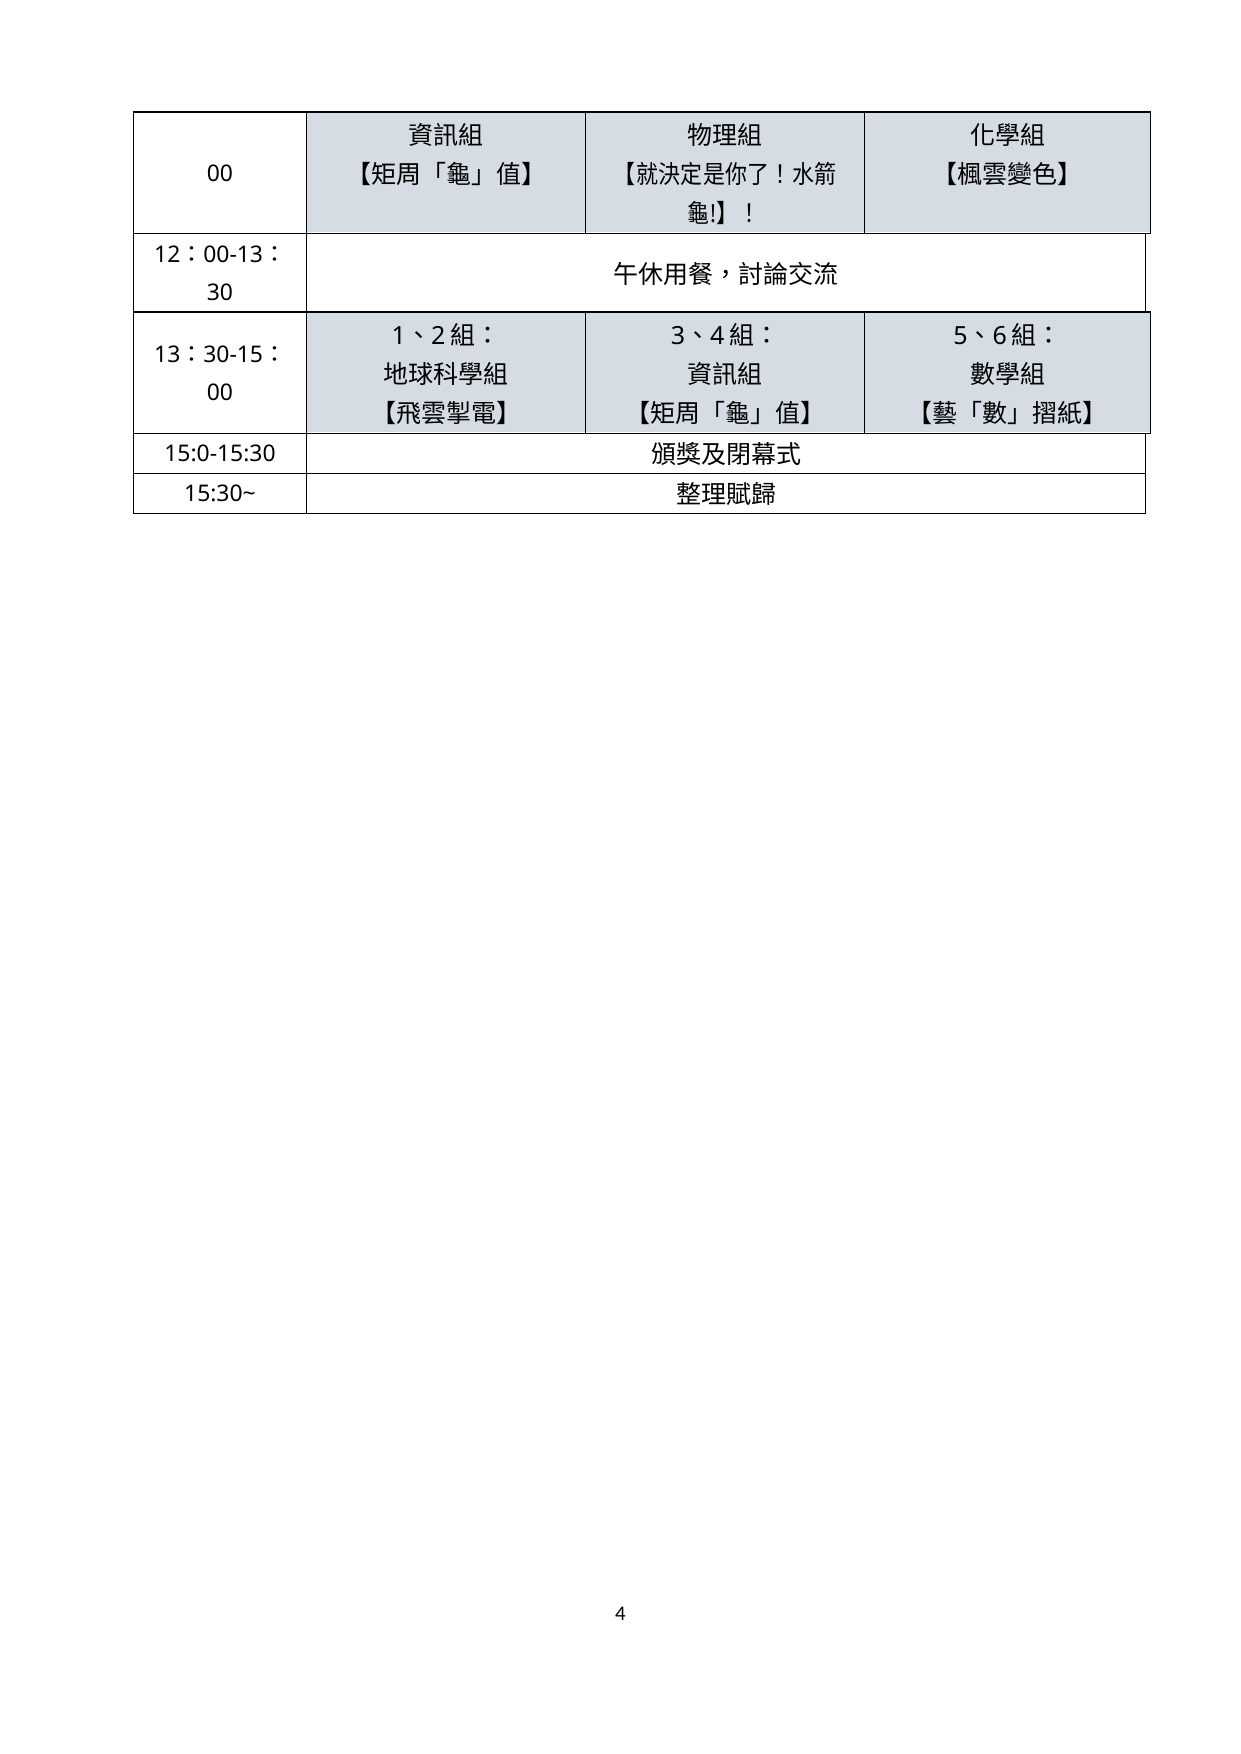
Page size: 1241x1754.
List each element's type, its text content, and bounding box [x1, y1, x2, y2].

table_cell 1、2組： 地球科學組 【飛雲掣電】 [307, 313, 585, 432]
table_cell 整理賦歸 [307, 474, 1145, 512]
table_cell [1146, 473, 1150, 512]
table_cell 5、6組： 化學組 【楓雲變色】 [865, 113, 1150, 232]
table_cell 15:30~ [134, 474, 306, 512]
table_cell 1、2組： 資訊組 【矩周「龜」值】 [307, 113, 585, 232]
table_cell 10：30-12：00 [134, 113, 306, 232]
table_cell [1146, 434, 1150, 472]
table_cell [586, 113, 864, 232]
table_cell 午休用餐，討論交流 [307, 234, 1145, 311]
table_cell 5、6組： 數學組 【藝「數」摺紙】 [865, 313, 1150, 432]
table_cell 12：00-13：30 [134, 234, 306, 311]
table_cell 15:0-15:30 [134, 434, 306, 472]
table_cell 3、4組： 資訊組 【矩周「龜」值】 [586, 313, 864, 432]
table_cell 頒獎及閉幕式 [307, 434, 1145, 472]
table_cell [1146, 234, 1150, 311]
table_cell 13：30-15：00 [134, 313, 306, 432]
